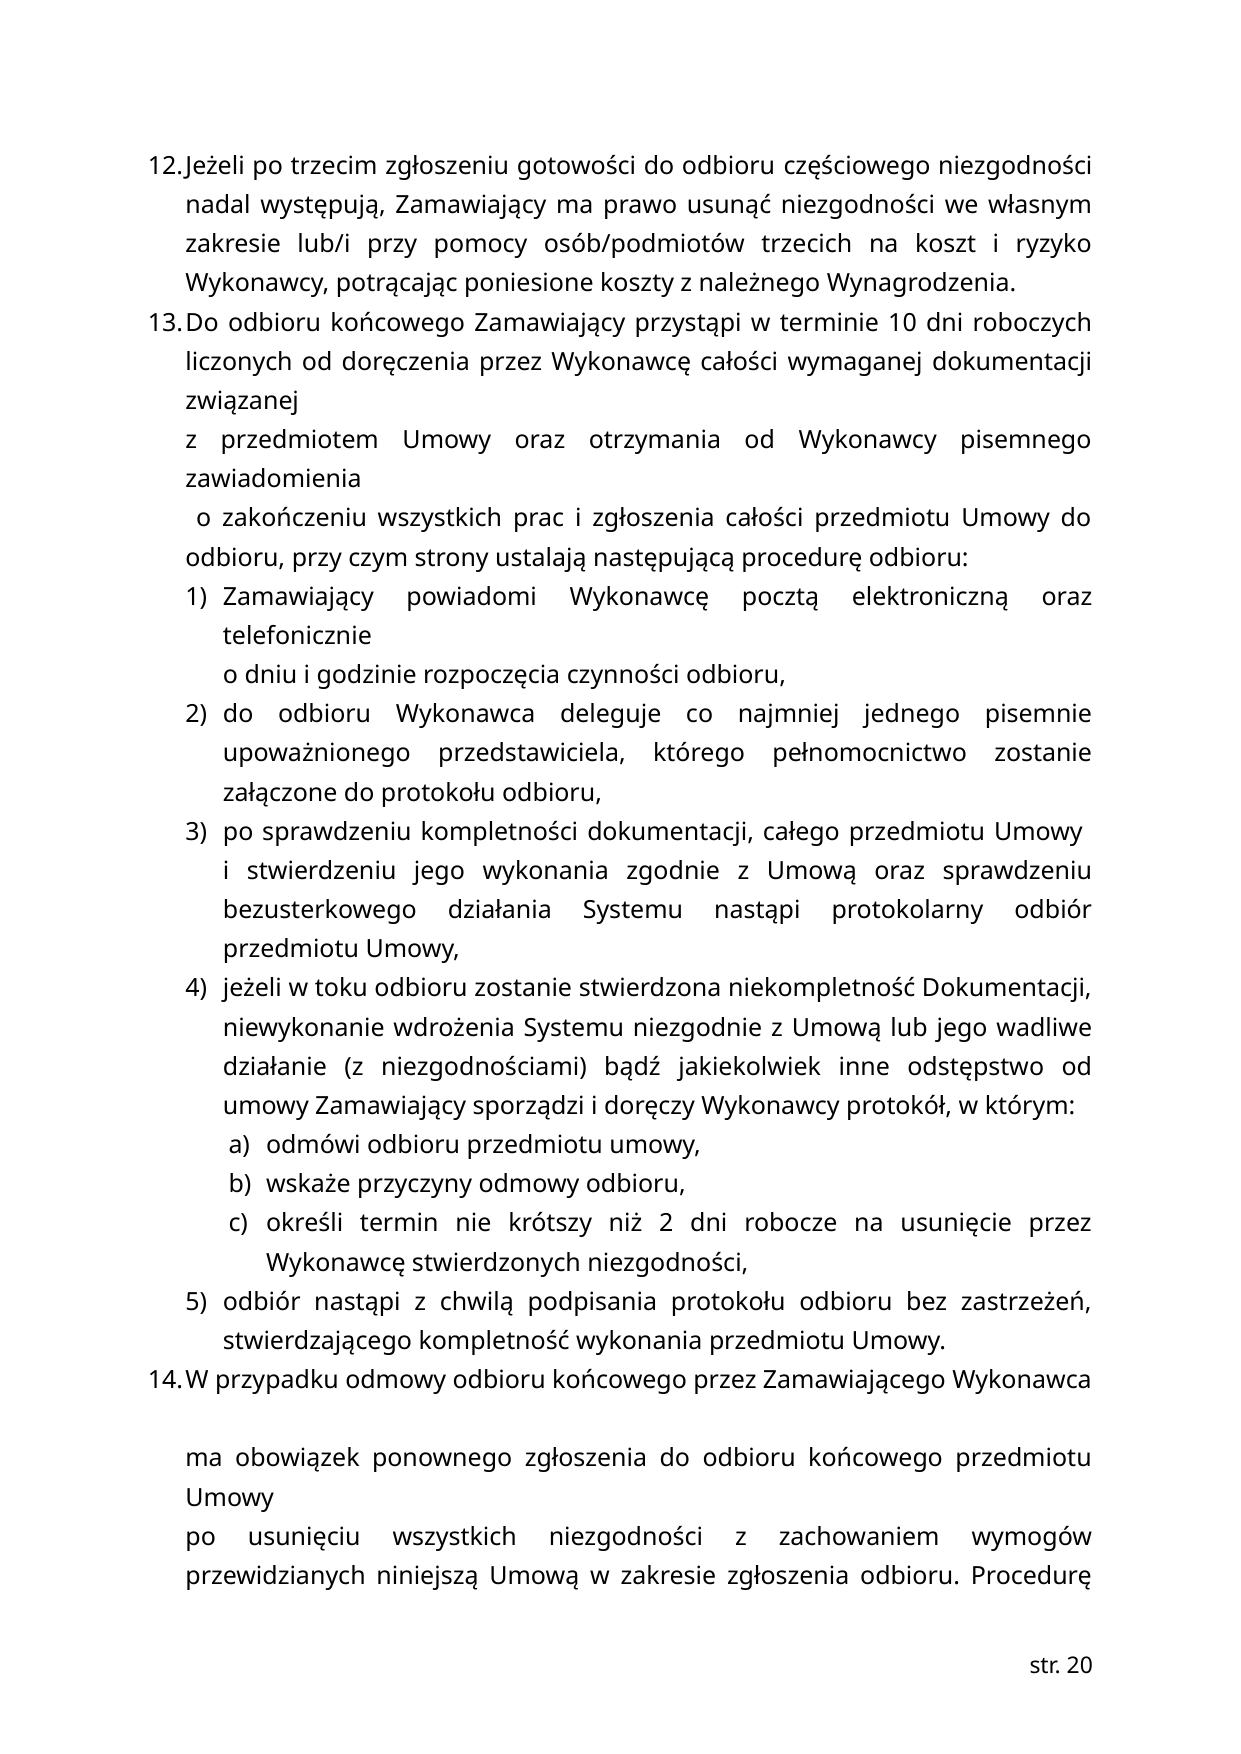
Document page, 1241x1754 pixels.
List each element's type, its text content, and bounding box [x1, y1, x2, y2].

list Do odbioru końcowego Zamawiający przystąpi w terminie 10 dni roboczych liczonych od doręczenia przez Wykonawcę całości wymaganej dokumentacji związanej z przedmiotem Umowy oraz otrzymania od Wykonawcy pisemnego zawiadomienia o zakończeniu wszystkich prac i zgłoszenia całości przedmiotu Umowy do odbioru, przy czym strony ustalają następującą procedurę odbioru: [148, 304, 1093, 573]
list do odbioru Wykonawca deleguje co najmniej jednego pisemnie upoważnionego przedstawiciela, którego pełnomocnictwo zostanie załączone do protokołu odbioru, [185, 696, 1093, 808]
list określi termin nie krótszy niż 2 dni robocze na usunięcie przez Wykonawcę stwierdzonych niezgodności, [228, 1205, 1093, 1278]
list odbiór nastąpi z chwilą podpisania protokołu odbioru bez zastrzeżeń, stwierdzającego kompletność wykonania przedmiotu Umowy. [185, 1283, 1093, 1357]
list wskaże przyczyny odmowy odbioru, [228, 1166, 1093, 1200]
list odmówi odbioru przedmiotu umowy, [228, 1127, 1093, 1161]
list po sprawdzeniu kompletności dokumentacji, całego przedmiotu Umowy i stwierdzeniu jego wykonania zgodnie z Umową oraz sprawdzeniu bezusterkowego działania Systemu nastąpi protokolarny odbiór przedmiotu Umowy, [185, 813, 1093, 965]
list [148, 1362, 1093, 1592]
list jeżeli w toku odbioru zostanie stwierdzona niekompletność Dokumentacji, niewykonanie wdrożenia Systemu niezgodnie z Umową lub jego wadliwe działanie (z niezgodnościami) bądź jakiekolwiek inne odstępstwo od umowy Zamawiający sporządzi i doręczy Wykonawcy protokół, w którym: [185, 970, 1093, 1122]
list Jeżeli po trzecim zgłoszeniu gotowości do odbioru częściowego niezgodności nadal występują, Zamawiający ma prawo usunąć niezgodności we własnym zakresie lub/i przy pomocy osób/podmiotów trzecich na koszt i ryzyko Wykonawcy, potrącając poniesione koszty z należnego Wynagrodzenia. [148, 148, 1093, 299]
list Zamawiający powiadomi Wykonawcę pocztą elektroniczną oraz telefonicznie o dniu i godzinie rozpoczęcia czynności odbioru, [185, 578, 1093, 691]
